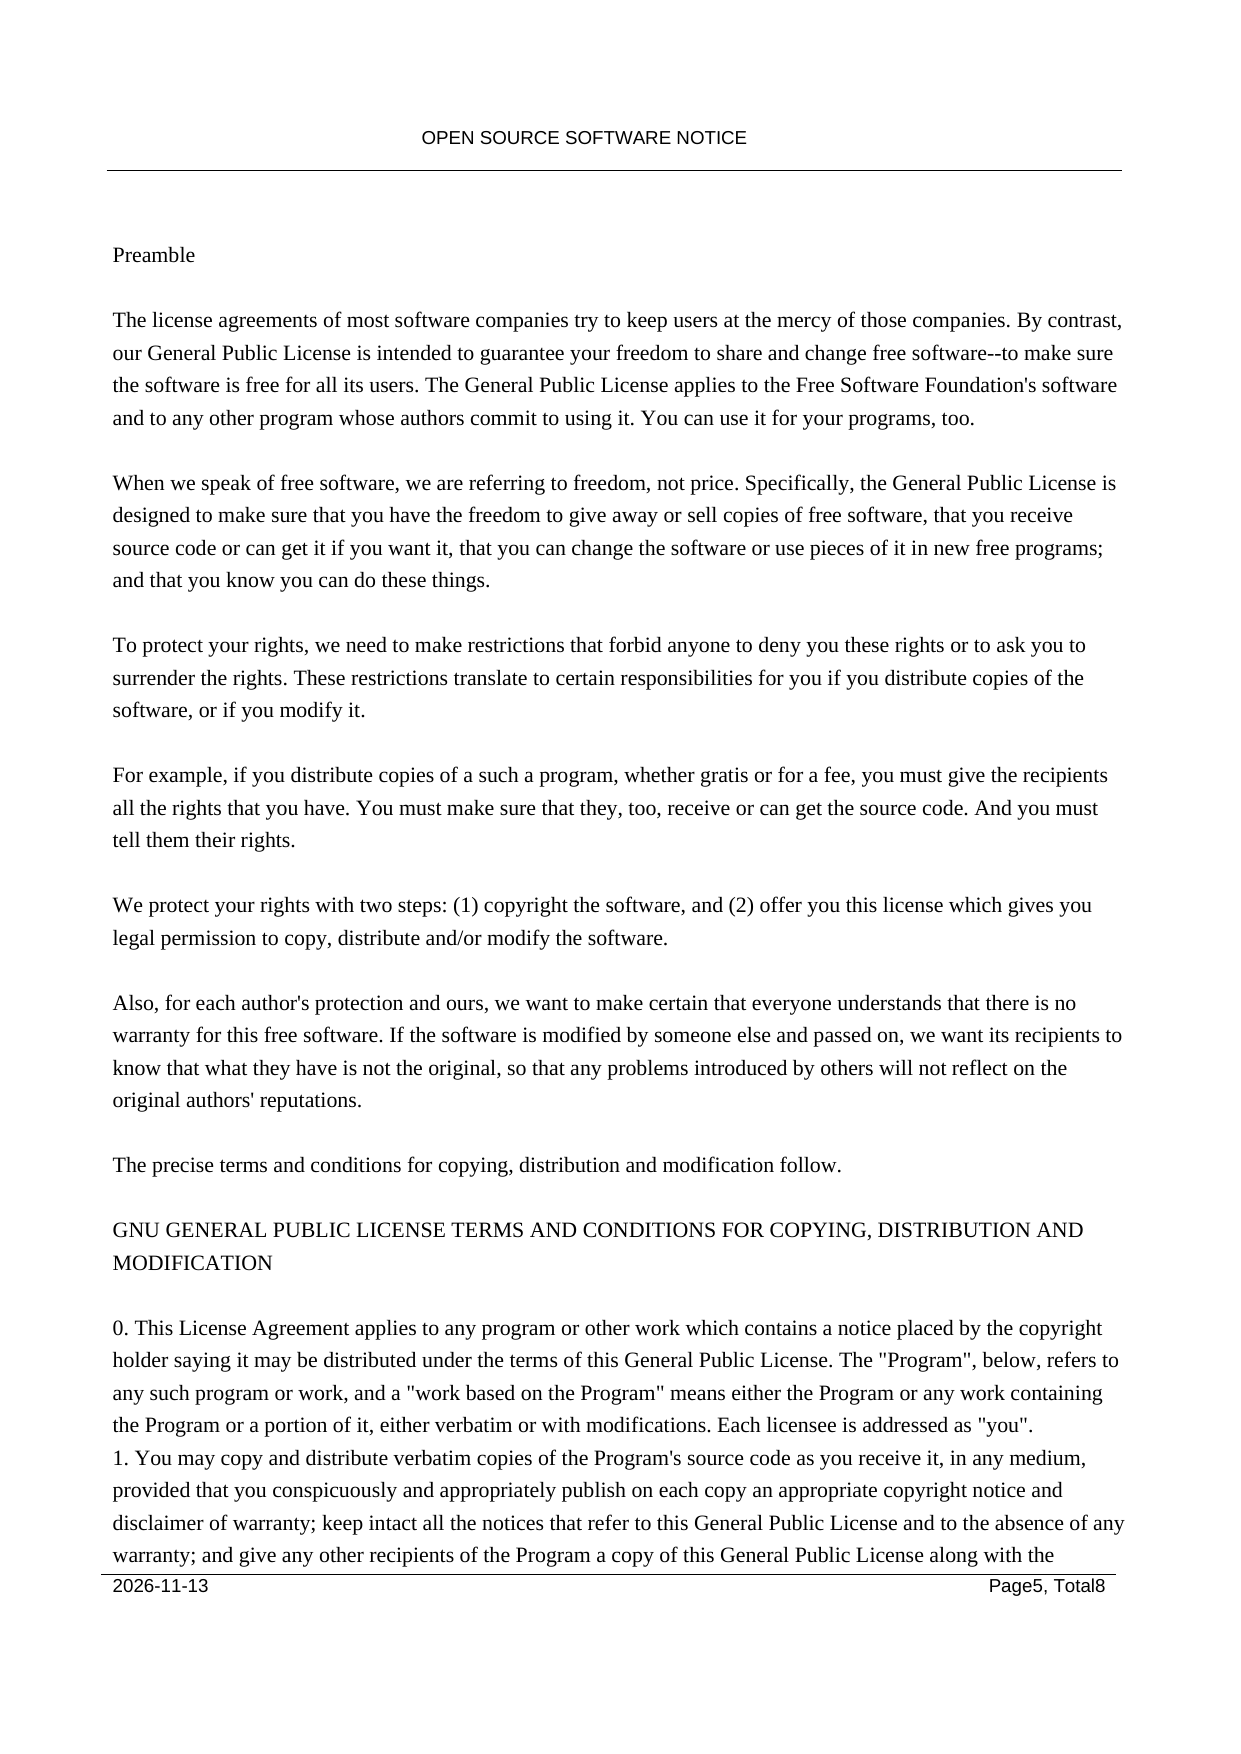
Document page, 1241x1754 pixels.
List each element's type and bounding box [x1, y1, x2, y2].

text [112, 206, 1128, 1571]
